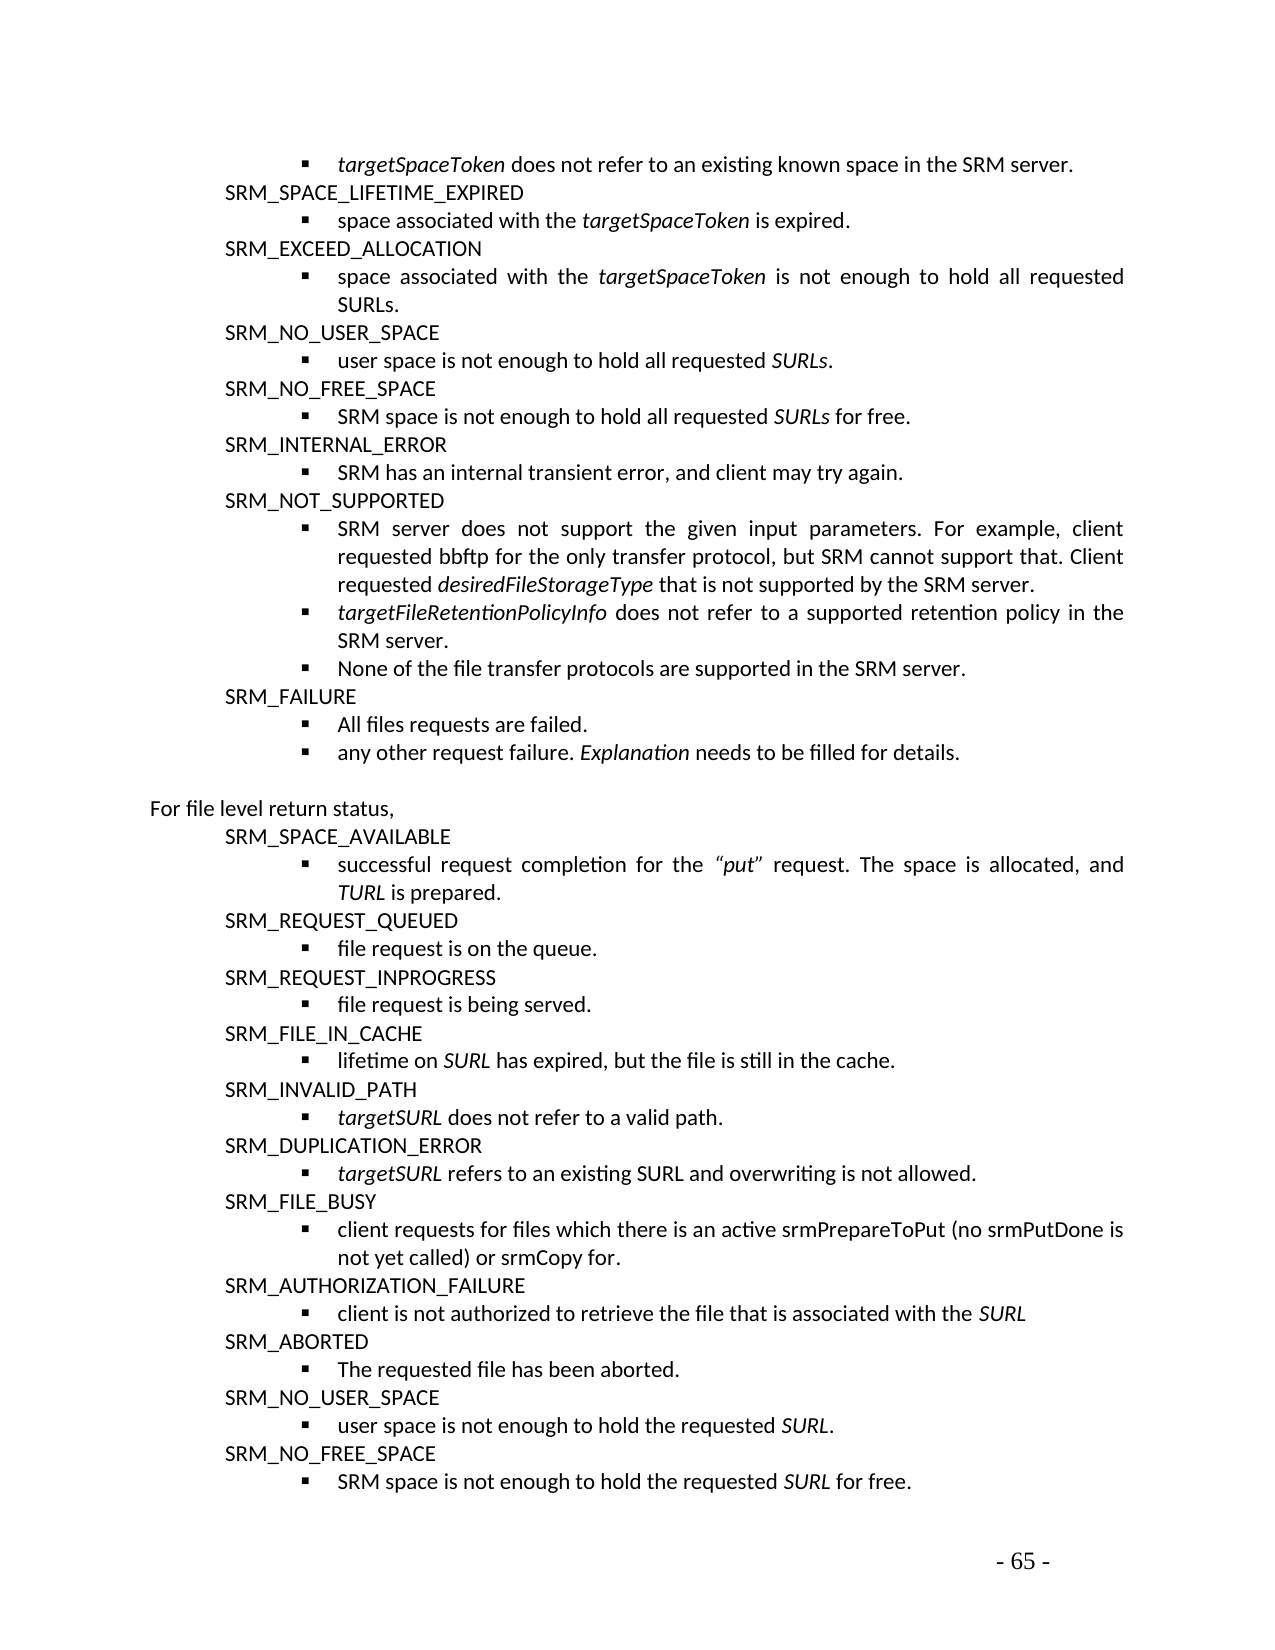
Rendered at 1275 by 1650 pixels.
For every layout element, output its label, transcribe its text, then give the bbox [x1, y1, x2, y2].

list SRM has an internal transient error, and client may try again. [300, 458, 1125, 486]
list client requests for files which there is an active srmPrepareToPut (no srmPutDone is not yet called) or srmCopy for. [300, 1215, 1125, 1271]
text SRM_EXCEED_ALLOCATION [225, 234, 1125, 262]
text SRM_NOT_SUPPORTED [225, 486, 1125, 514]
list targetSURL refers to an existing SURL and overwriting is not allowed. [300, 1159, 1125, 1187]
list lifetime on SURL has expired, but the file is still in the cache. [300, 1047, 1125, 1075]
text SRM_SPACE_AVAILABLE [225, 822, 1125, 851]
text For file level return status, [150, 794, 1125, 822]
list SRM space is not enough to hold all requested SURLs for free. [300, 402, 1125, 430]
text SRM_ABORTED [225, 1327, 1125, 1355]
text SRM_INTERNAL_ERROR [225, 430, 1125, 458]
list space associated with the targetSpaceToken is expired. [300, 206, 1125, 234]
list SRM space is not enough to hold the requested SURL for free. [300, 1467, 1125, 1495]
list user space is not enough to hold all requested SURLs. [300, 346, 1125, 374]
text SRM_SPACE_LIFETIME_EXPIRED [225, 178, 1125, 206]
text SRM_FAILURE [225, 682, 1125, 710]
list any other request failure. Explanation needs to be filled for details. [300, 738, 1125, 766]
text SRM_AUTHORIZATION_FAILURE [225, 1271, 1125, 1299]
list successful request completion for the “put” request. The space is allocated, and TURL is prepared. [300, 851, 1125, 907]
list targetFileRetentionPolicyInfo does not refer to a supported retention policy in the SRM server. [300, 598, 1125, 654]
text SRM_NO_USER_SPACE [225, 1383, 1125, 1411]
list None of the file transfer protocols are supported in the SRM server. [300, 654, 1125, 682]
list The requested file has been aborted. [300, 1355, 1125, 1383]
list space associated with the targetSpaceToken is not enough to hold all requested SURLs. [300, 262, 1125, 318]
text SRM_REQUEST_INPROGRESS [225, 963, 1125, 991]
list All files requests are failed. [300, 710, 1125, 738]
list SRM server does not support the given input parameters. For example, client requested bbftp for the only transfer protocol, but SRM cannot support that. Client requested desiredFileStorageType that is not supported by the SRM server. [300, 514, 1125, 598]
list file request is on the queue. [300, 934, 1125, 963]
list targetSURL does not refer to a valid path. [300, 1103, 1125, 1131]
list file request is being served. [300, 991, 1125, 1019]
list user space is not enough to hold the requested SURL. [300, 1411, 1125, 1439]
list client is not authorized to retrieve the file that is associated with the SURL [300, 1299, 1125, 1327]
text SRM_INVALID_PATH [225, 1075, 1125, 1103]
text SRM_NO_USER_SPACE [225, 318, 1125, 346]
text SRM_REQUEST_QUEUED [225, 907, 1125, 934]
text SRM_DUPLICATION_ERROR [225, 1131, 1125, 1159]
text SRM_FILE_IN_CACHE [225, 1019, 1125, 1047]
text SRM_NO_FREE_SPACE [225, 1439, 1125, 1467]
list targetSpaceToken does not refer to an existing known space in the SRM server. [300, 150, 1125, 178]
text SRM_FILE_BUSY [225, 1187, 1125, 1215]
text SRM_NO_FREE_SPACE [225, 374, 1125, 402]
